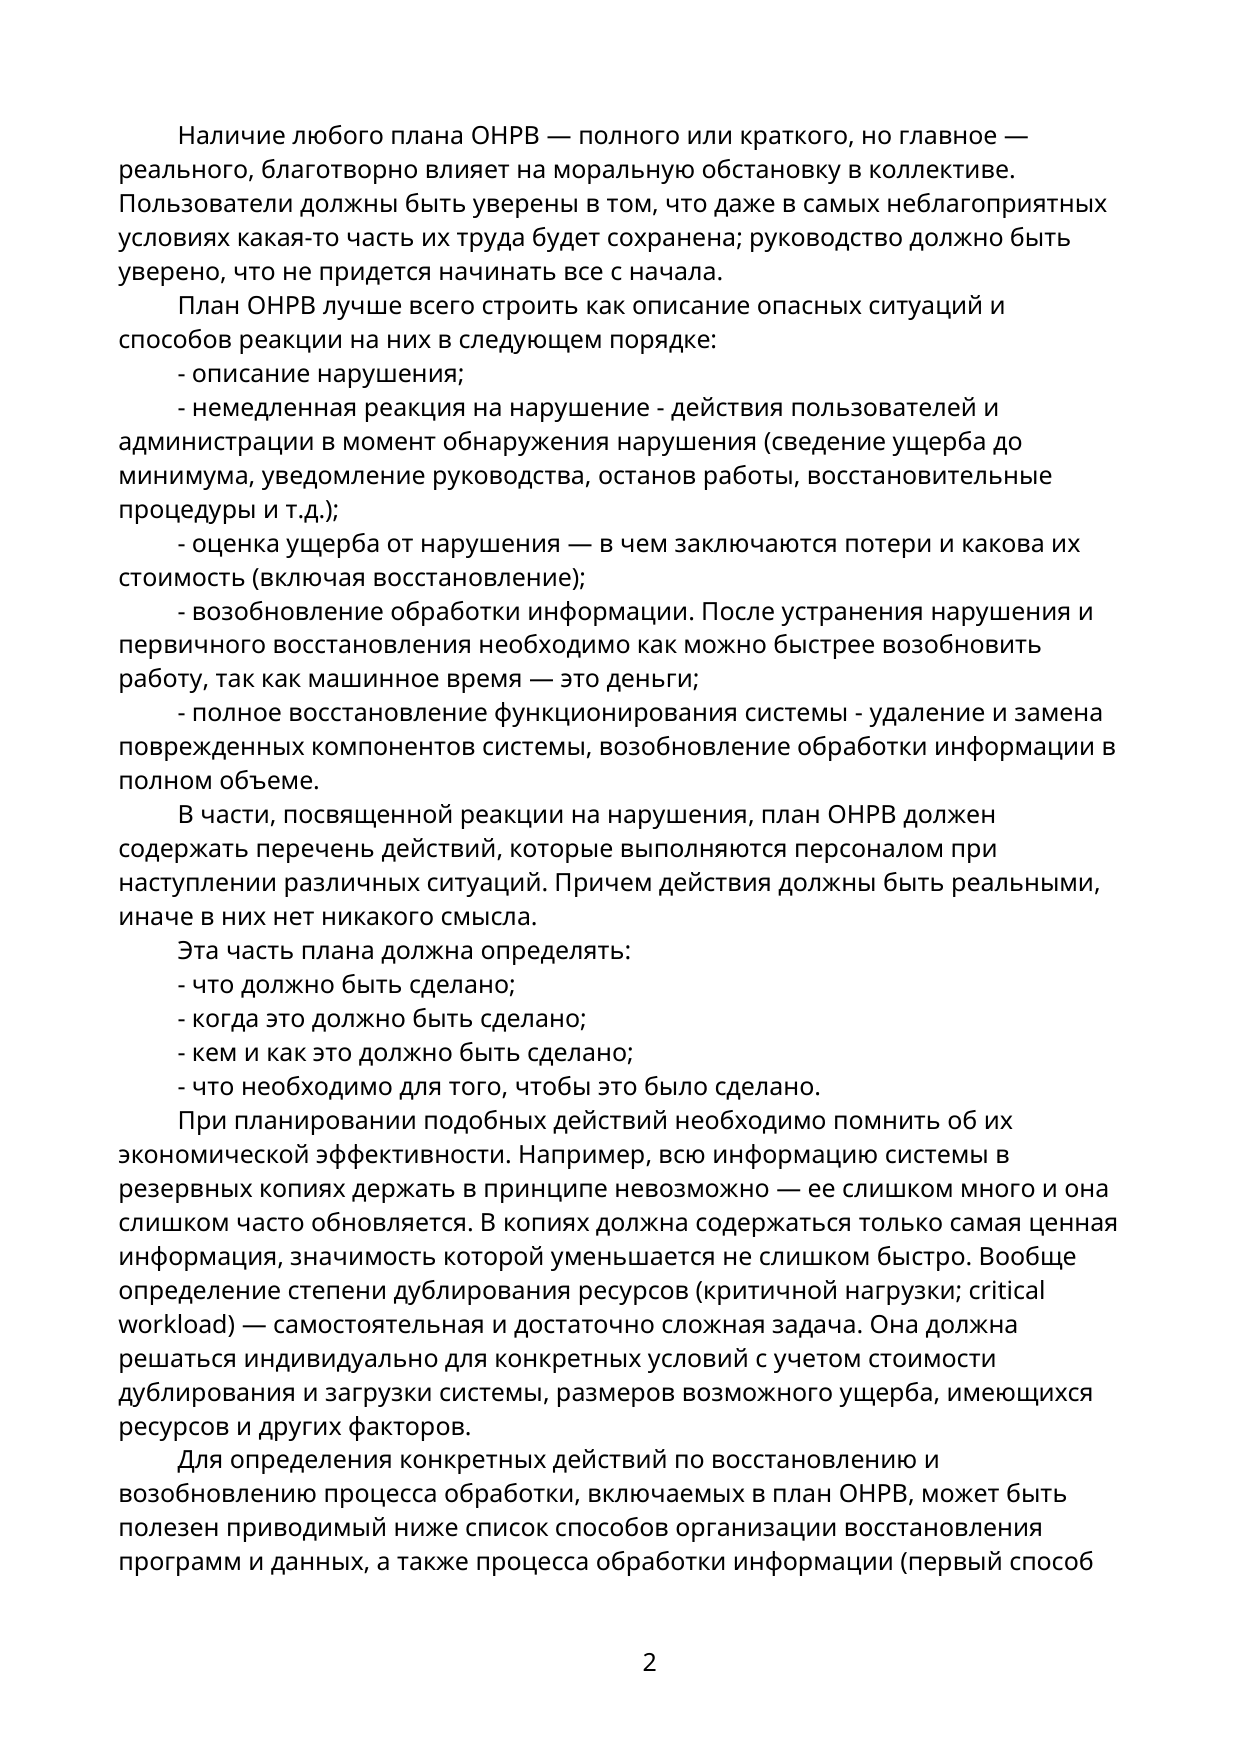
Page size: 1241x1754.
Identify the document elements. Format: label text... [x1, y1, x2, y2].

text - кем и как это должно быть сделано; [118, 1035, 1122, 1069]
text - что должно быть сделано; [118, 967, 1122, 1001]
text - немедленная реакция на нарушение - действия пользователей и администрации в момент обнаружения нарушения (сведение ущерба до минимума, уведомление руководства, останов работы, восстановительные процедуры и т.д.); [118, 390, 1122, 526]
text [118, 1442, 1122, 1578]
text В части, посвященной реакции на нарушения, план ОНРВ должен содержать перечень действий, которые выполняются персоналом при наступлении различных ситуаций. Причем действия должны быть реальными, иначе в них нет никакого смысла. [118, 797, 1122, 933]
text - оценка ущерба от нарушения — в чем заключаются потери и какова их стоимость (включая восстановление); [118, 526, 1122, 593]
text - когда это должно быть сделано; [118, 1001, 1122, 1035]
text План ОНРВ лучше всего строить как описание опасных ситуаций и способов реакции на них в следующем порядке: [118, 288, 1122, 356]
text Наличие любого плана ОНРВ — полного или краткого, но главное —реального, благотворно влияет на моральную обстановку в коллективе. Пользователи должны быть уверены в том, что даже в самых неблагоприятных условиях какая-то часть их труда будет сохранена; руководство должно быть уверено, что не придется начинать все с начала. [118, 118, 1122, 288]
text При планировании подобных действий необходимо помнить об их экономической эффективности. Например, всю информацию системы в резервных копиях держать в принципе невозможно — ее слишком много и она слишком часто обновляется. В копиях должна содержаться только самая ценная информация, значимость которой уменьшается не слишком быстро. Вообще определение степени дублирования ресурсов (критичной нагрузки; critical workload) — самостоятельная и достаточно сложная задача. Она должна решаться индивидуально для конкретных условий с учетом стоимости дублирования и загрузки системы, размеров возможного ущерба, имеющихся ресурсов и других факторов. [118, 1103, 1122, 1442]
text Эта часть плана должна определять: [118, 933, 1122, 967]
text - что необходимо для того, чтобы это было сделано. [118, 1069, 1122, 1103]
text - описание нарушения; [118, 356, 1122, 390]
text - полное восстановление функционирования системы - удаление и замена поврежденных компонентов системы, возобновление обработки информации в полном объеме. [118, 695, 1122, 797]
text - возобновление обработки информации. После устранения нарушения и первичного восстановления необходимо как можно быстрее возобновить работу, так как машинное время — это деньги; [118, 593, 1122, 695]
